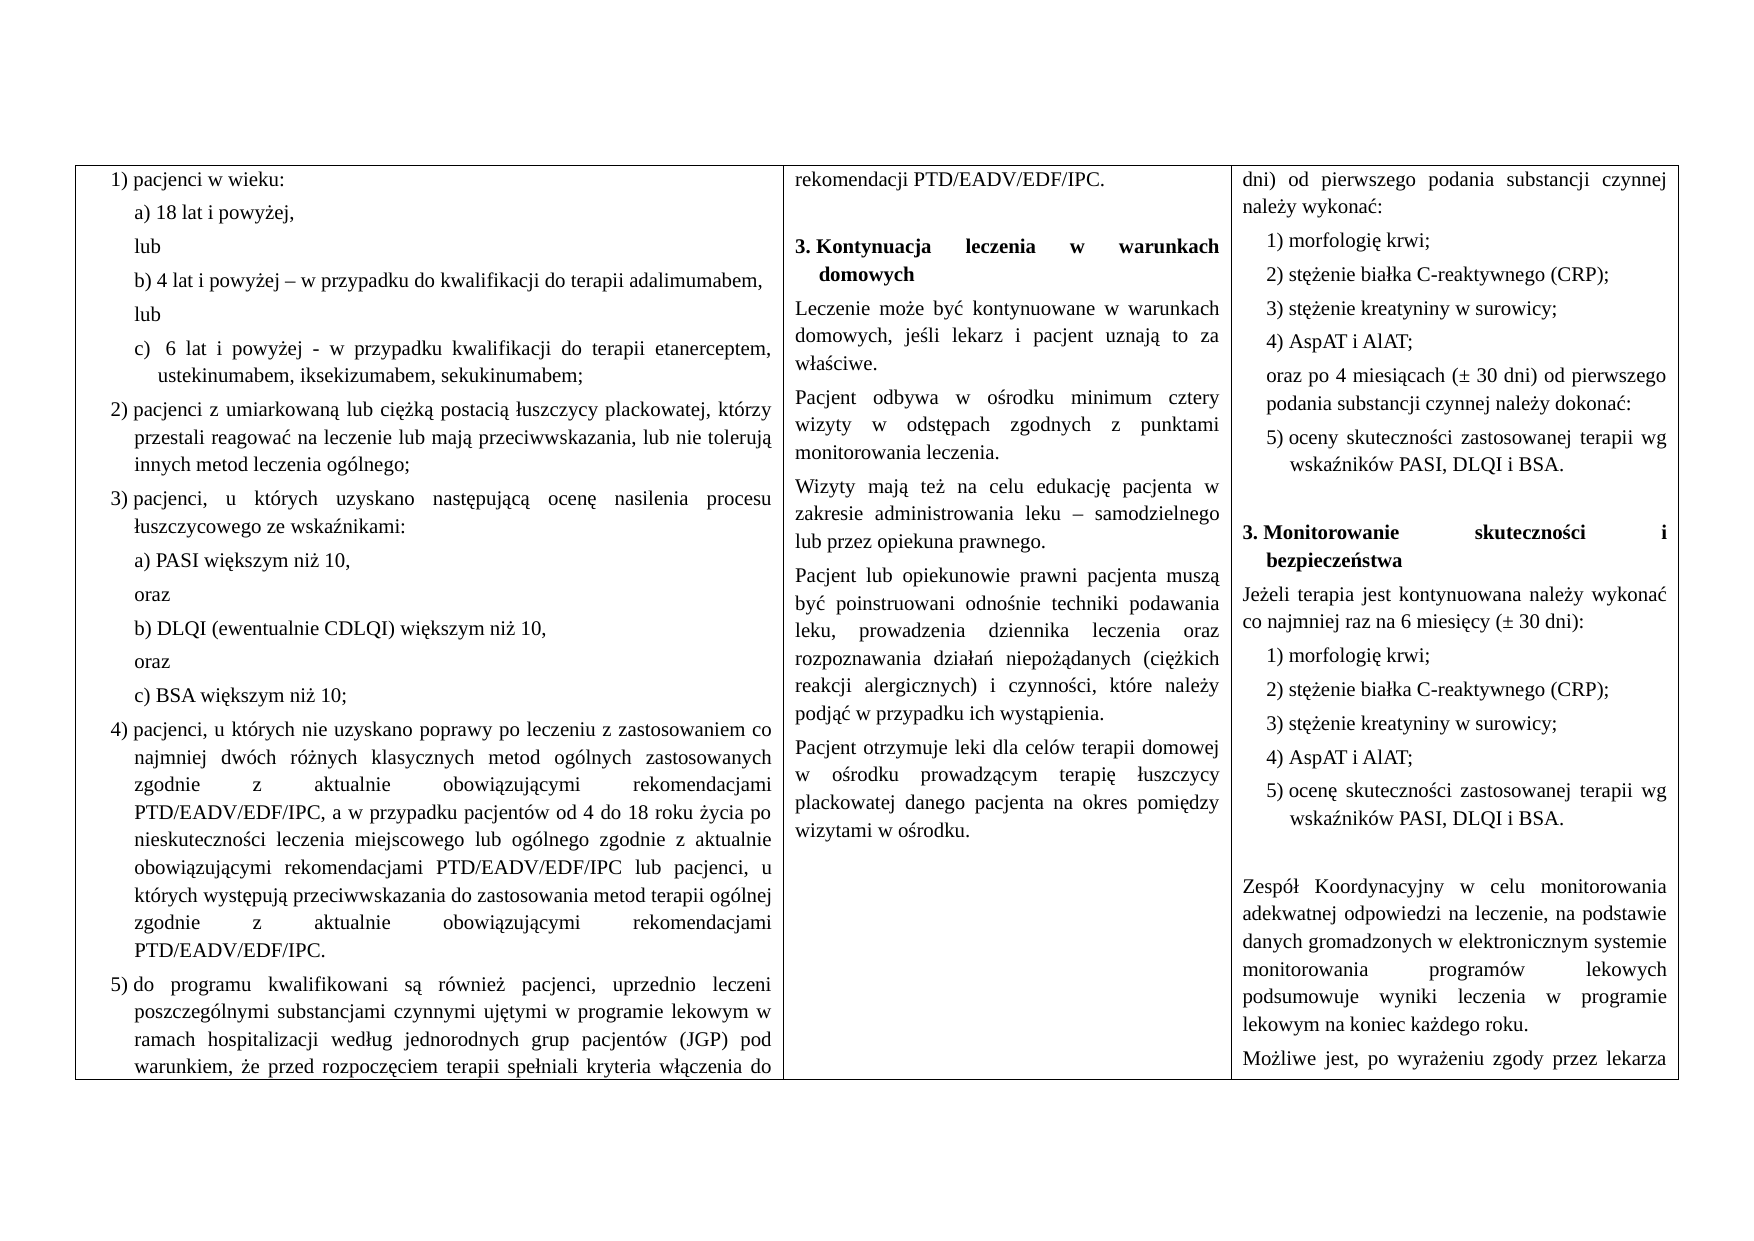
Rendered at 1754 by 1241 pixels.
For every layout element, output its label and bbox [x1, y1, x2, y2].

table_cell [76, 166, 783, 1078]
table_cell [784, 166, 1231, 1078]
table_cell [1232, 166, 1678, 1078]
